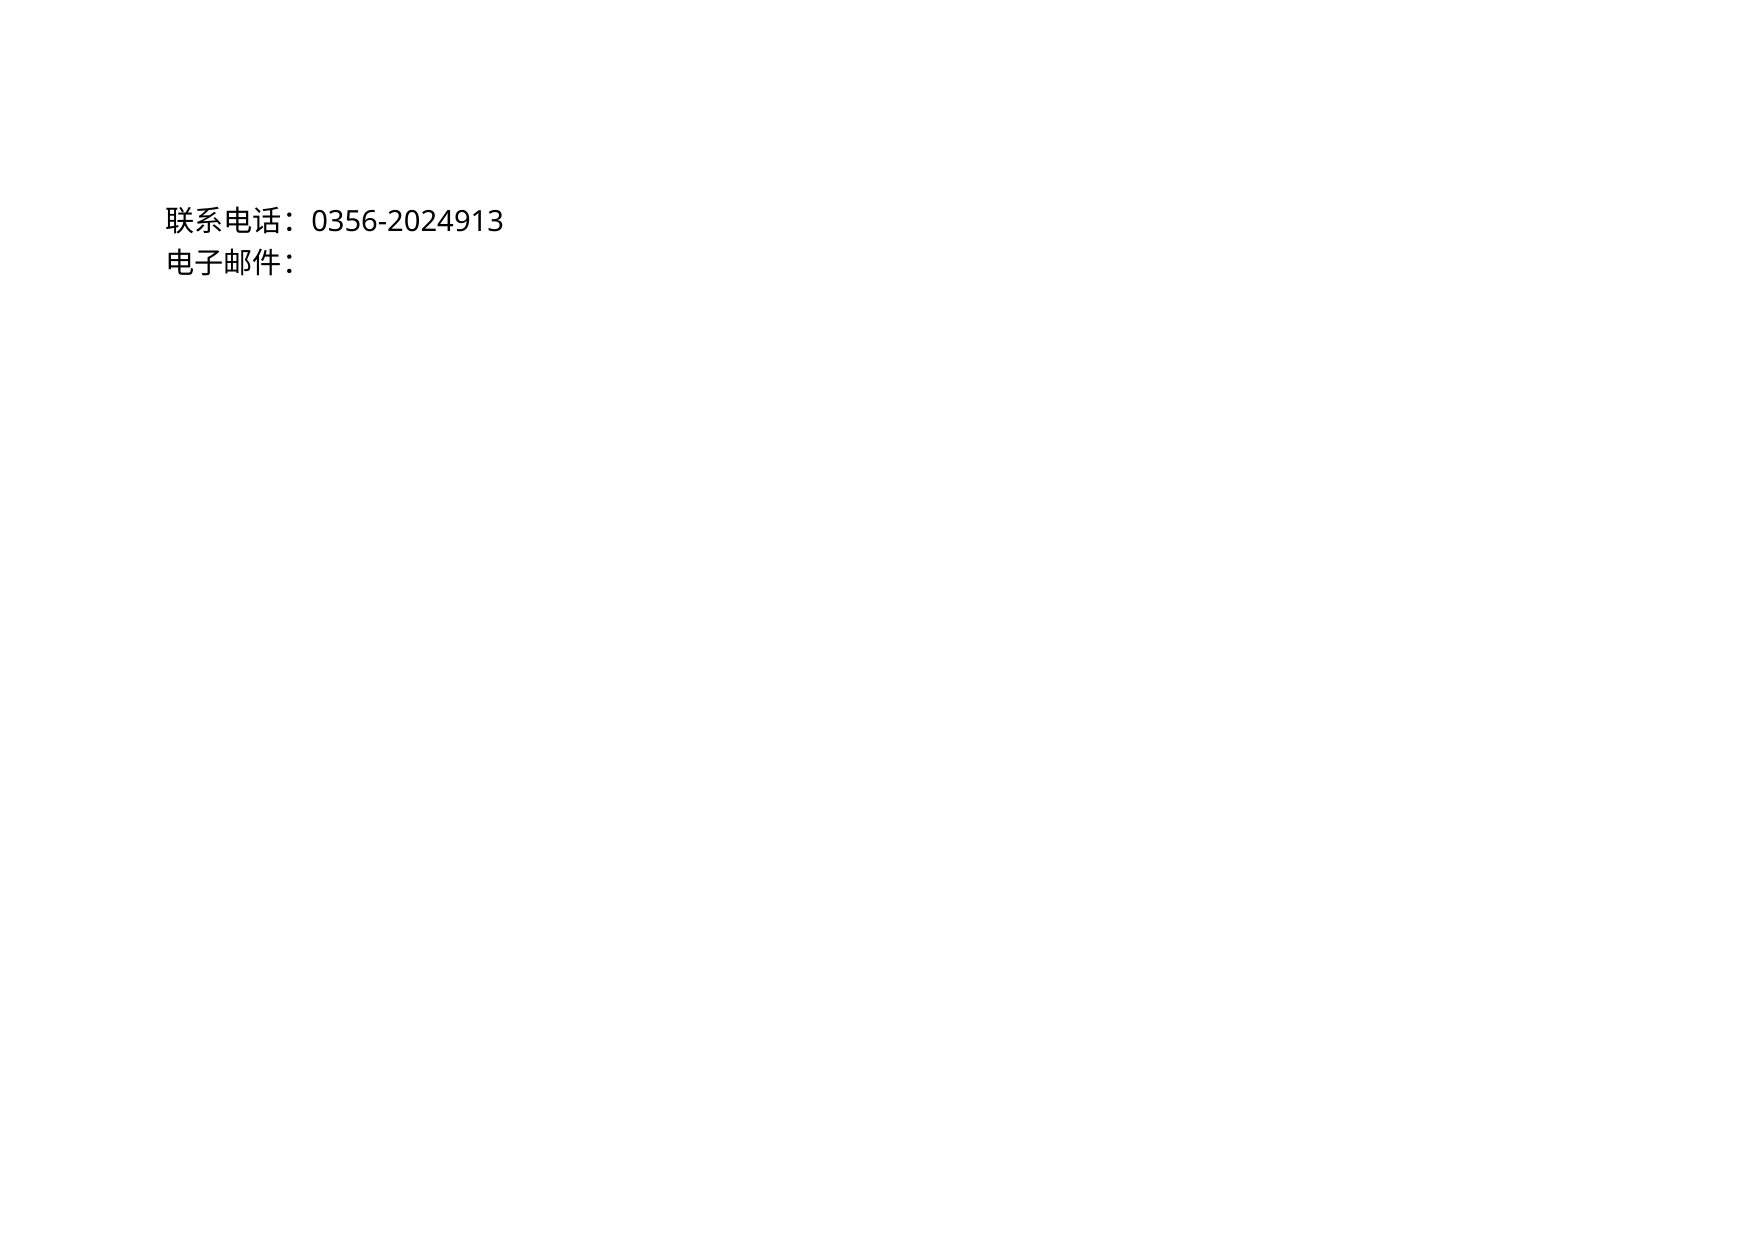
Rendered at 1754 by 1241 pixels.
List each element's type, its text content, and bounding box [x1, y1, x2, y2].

text 八、 联系方式： 联系单位：晋城市规划和自然资源局 单位地址：晋城市城区凤台西街436号 邮政编码：048000 联 系 人：赵女士 田先生 联系电话：0356-2024913 电子邮件： [311, 198, 1604, 282]
